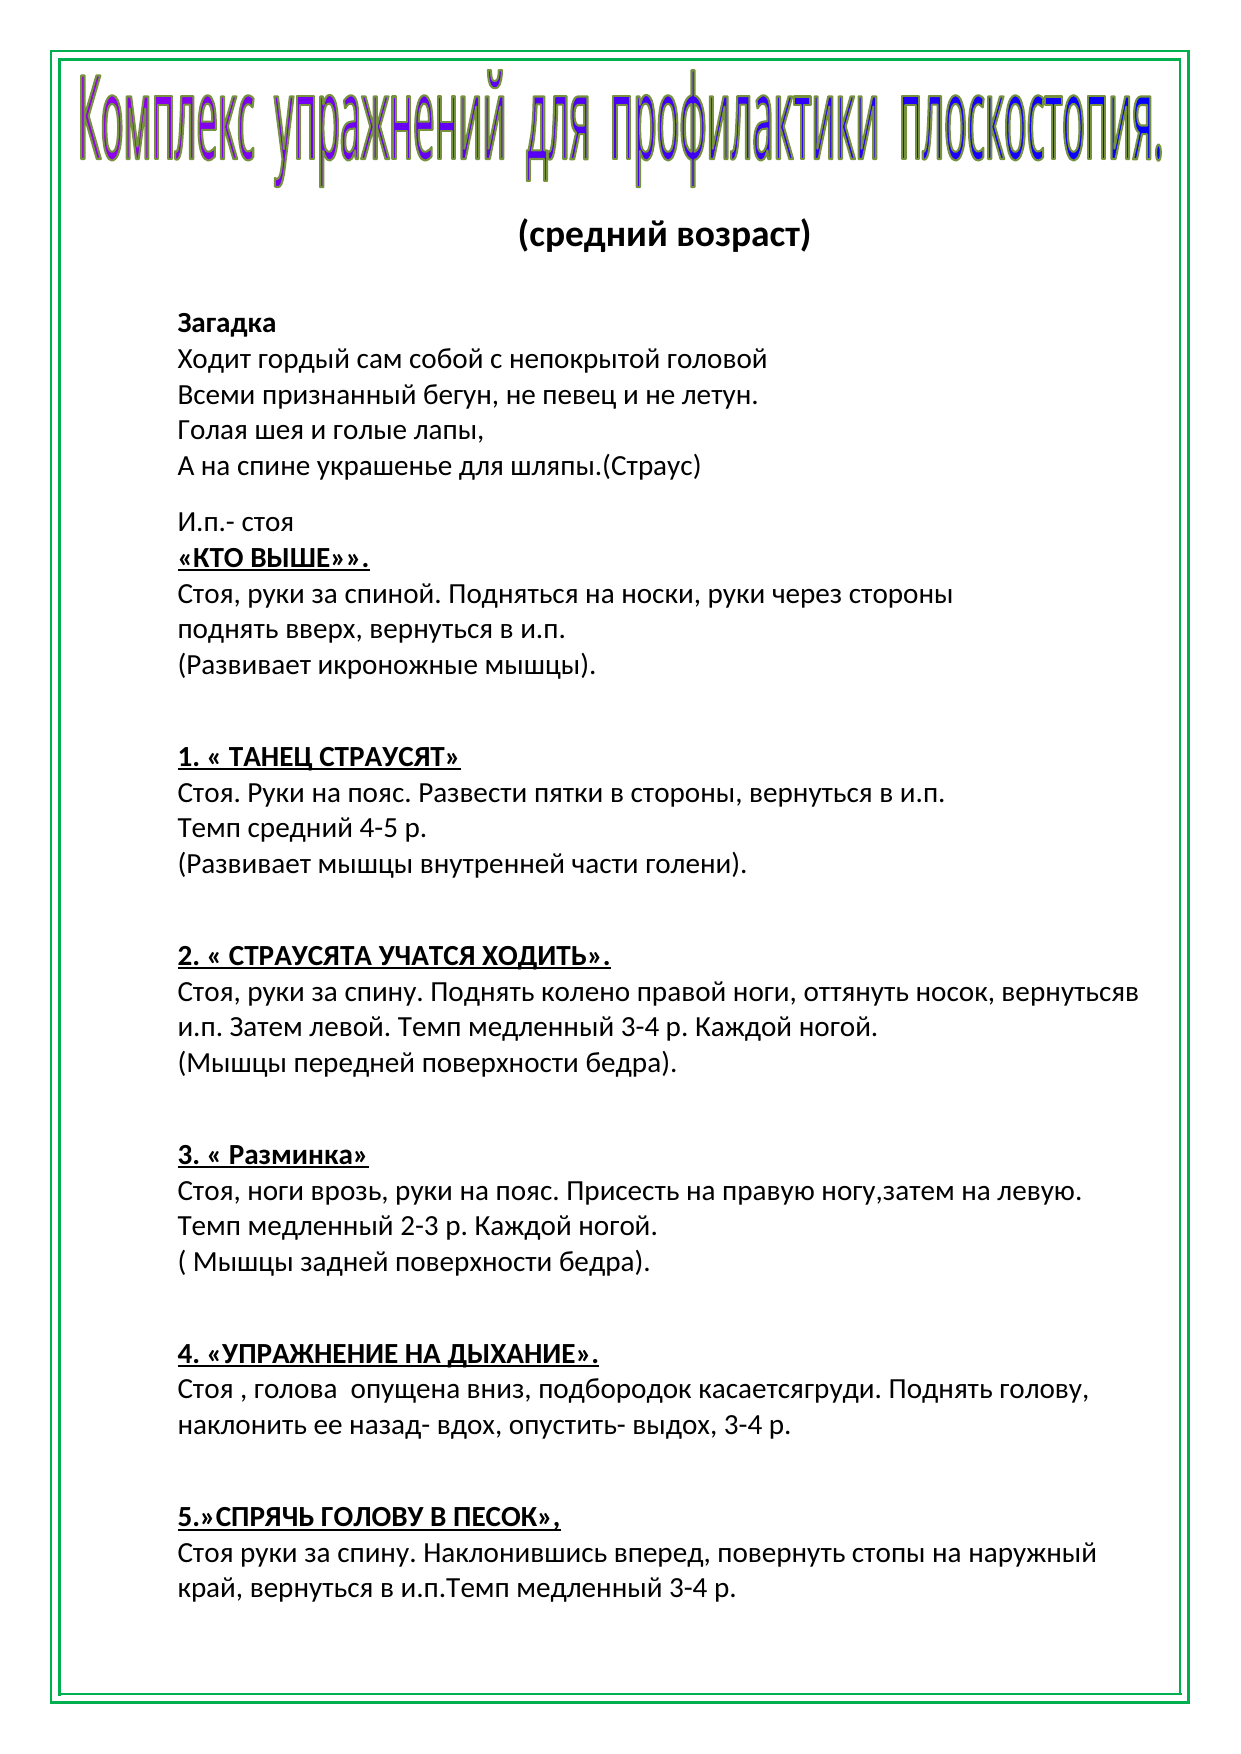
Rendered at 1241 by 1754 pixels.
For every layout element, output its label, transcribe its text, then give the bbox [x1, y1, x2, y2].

text 4. «УПРАЖНЕНИЕ НА ДЫХАНИЕ». Стоя , голова опущена вниз, подбородок касаетсягруди. Поднять голову, наклонить ее назад- вдох, опустить- выдох, 3-4 р. [177, 1299, 1152, 1442]
text 3. « Разминка» Стоя, ноги врозь, руки на пояс. Присесть на правую ногу,затем на левую. Темп медленный 2-3 р. Каждой ногой. ( Мышцы задней поверхности бедра). [177, 1100, 1152, 1278]
text 1. « ТАНЕЦ СТРАУСЯТ» Стоя. Руки на пояс. Развести пятки в стороны, вернуться в и.п. Темп средний 4-5 р. (Развивает мышцы внутренней части голени). [177, 702, 1152, 881]
text 2. « СТРАУСЯТА УЧАТСЯ ХОДИТЬ». Стоя, руки за спину. Поднять колено правой ноги, оттянуть носок, вернутьсяв и.п. Затем левой. Темп медленный 3-4 р. Каждой ногой. (Мышцы передней поверхности бедра). [177, 901, 1152, 1079]
text Загадка Ходит гордый сам собой с непокрытой головой Всеми признанный бегун, не певец и не летун. Голая шея и голые лапы, А на спине украшенье для шляпы.(Страус) [177, 304, 1152, 483]
text И.п.- стоя «КТО ВЫШЕ»». Стоя, руки за спиной. Подняться на носки, руки через стороны поднять вверх, вернуться в и.п. (Развивает икроножные мышцы). [177, 503, 1152, 682]
text (средний возраст) [177, 118, 1152, 284]
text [177, 1463, 1152, 1605]
